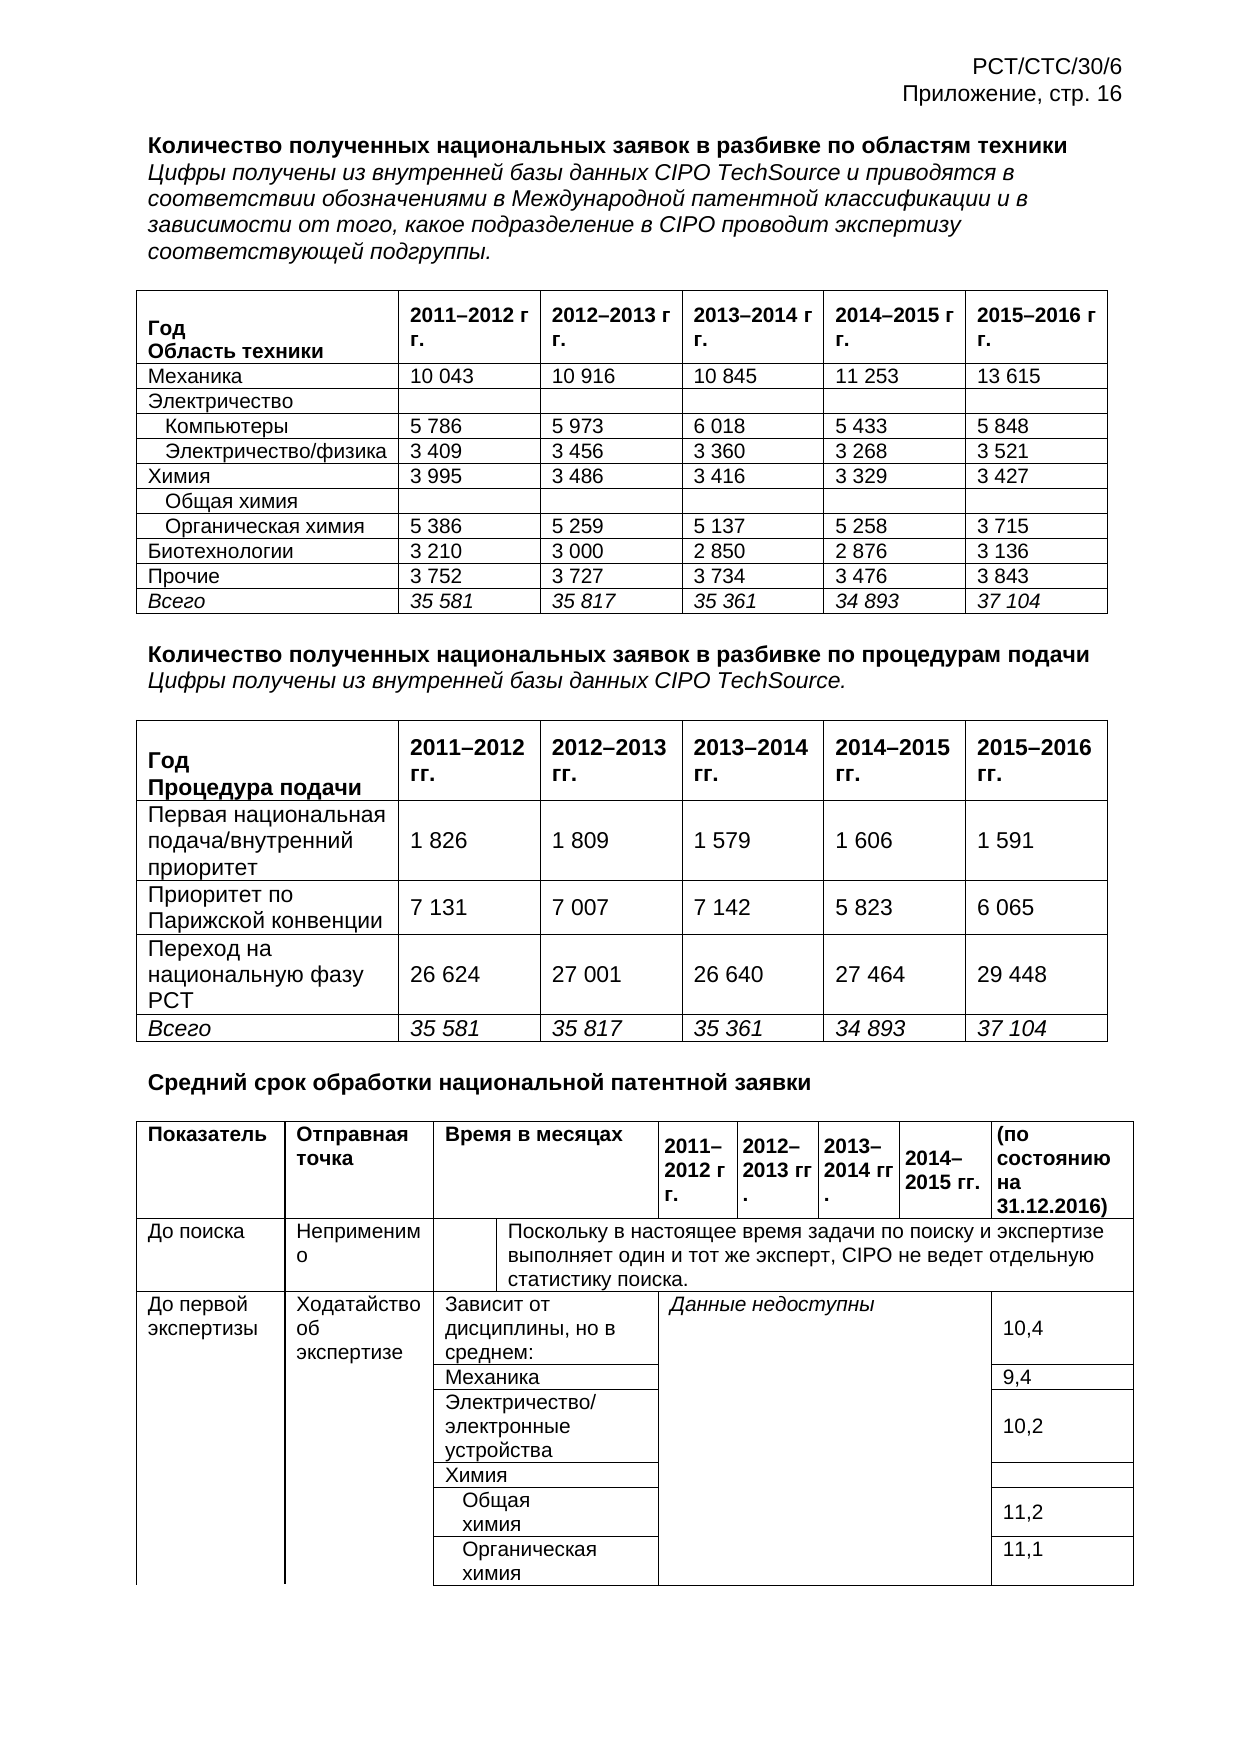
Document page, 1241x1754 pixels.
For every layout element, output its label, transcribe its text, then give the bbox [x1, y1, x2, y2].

table_cell Органическая химия [434, 1537, 658, 1585]
table_cell 3 715 [966, 514, 1107, 538]
table_cell 3 360 [683, 439, 823, 463]
text Цифры получены из внутренней базы данных CIPO TechSource. [148, 667, 1122, 693]
table_header Показатель [137, 1122, 284, 1218]
table_cell 3 995 [399, 464, 540, 488]
table_cell 2 850 [683, 539, 823, 563]
table_cell 37 104 [966, 589, 1107, 613]
table_cell [399, 489, 540, 513]
table_cell 3 843 [966, 564, 1107, 588]
table_header (по состоянию на 31.12.2016) [992, 1122, 1133, 1218]
table_cell 3 734 [683, 564, 823, 588]
table_cell 3 268 [824, 439, 965, 463]
table_header 2012–2013 гг. [541, 291, 682, 363]
table_cell 27 001 [541, 935, 682, 1014]
table_cell 5 137 [683, 514, 823, 538]
table_cell 35 817 [541, 1015, 682, 1041]
table_cell Ходатайство об экспертизе [285, 1292, 433, 1585]
table_cell 26 624 [399, 935, 540, 1014]
table_cell 5 973 [541, 414, 682, 438]
table_cell 35 581 [399, 1015, 540, 1041]
table_cell 7 007 [541, 881, 682, 934]
table_cell Химия [137, 464, 398, 488]
table_cell Общая химия [434, 1488, 658, 1536]
table_cell [434, 1219, 496, 1291]
table_cell [541, 489, 682, 513]
table_cell 6 018 [683, 414, 823, 438]
table_cell 3 727 [541, 564, 682, 588]
table_cell Данные недоступны [659, 1292, 991, 1585]
table_cell 29 448 [966, 935, 1107, 1014]
table_cell 11,2 [992, 1488, 1133, 1536]
table_cell 3 000 [541, 539, 682, 563]
table_cell Электричество [137, 389, 398, 413]
table_header 2013–2014 гг. [819, 1122, 899, 1218]
table_cell Переход на национальную фазу PCT [137, 935, 398, 1014]
table_cell 3 521 [966, 439, 1107, 463]
table_cell [399, 389, 540, 413]
table_cell 3 427 [966, 464, 1107, 488]
table_cell 34 893 [824, 589, 965, 613]
table_header 2011–2012 гг. [399, 291, 540, 363]
table_cell 3 456 [541, 439, 682, 463]
table_cell Механика [434, 1365, 658, 1389]
table_cell 5 823 [824, 881, 965, 934]
table_cell Электричество/электронные устройства [434, 1390, 658, 1462]
table_cell [992, 1463, 1133, 1487]
table_header Год Процедура подачи [137, 721, 398, 800]
table_cell 10 916 [541, 364, 682, 388]
table_cell Приоритет по Парижской конвенции [137, 881, 398, 934]
table_cell 3 416 [683, 464, 823, 488]
table_cell [966, 489, 1107, 513]
table_header 2013–2014 гг. [683, 721, 823, 800]
table_header 2015–2016 гг. [966, 291, 1107, 363]
table_cell [683, 389, 823, 413]
table_header Время в месяцах [434, 1122, 658, 1218]
table_cell 5 433 [824, 414, 965, 438]
table_cell Поскольку в настоящее время задачи по поиску и экспертизе выполняет один и тот же эксперт, CIPO не ведет отдельную статистику поиска. [497, 1219, 1133, 1291]
table_cell 10 845 [683, 364, 823, 388]
table_cell 5 259 [541, 514, 682, 538]
table_header Отправная точка [286, 1122, 433, 1218]
table_cell 35 361 [683, 589, 823, 613]
table_cell 1 591 [966, 801, 1107, 880]
table_cell 5 848 [966, 414, 1107, 438]
table_cell 5 786 [399, 414, 540, 438]
table_cell 3 136 [966, 539, 1107, 563]
table_cell До поиска [137, 1219, 284, 1291]
table_cell 7 131 [399, 881, 540, 934]
table_header Год Область техники [137, 291, 398, 363]
table_cell Неприменимо [286, 1219, 433, 1291]
text Количество полученных национальных заявок в разбивке по процедурам подачи [148, 641, 1122, 667]
table_cell Органическая химия [137, 514, 398, 538]
table_cell 3 752 [399, 564, 540, 588]
table_cell Общая химия [137, 489, 398, 513]
table_cell 6 065 [966, 881, 1107, 934]
table_cell 10,2 [992, 1390, 1133, 1462]
table_cell 1 809 [541, 801, 682, 880]
table_cell Электричество/физика [137, 439, 398, 463]
table_cell [966, 389, 1107, 413]
table_cell Первая национальная подача/внутренний приоритет [137, 801, 398, 880]
table_cell 5 258 [824, 514, 965, 538]
table_cell 37 104 [966, 1015, 1107, 1041]
table_header 2014–2015 гг. [824, 291, 965, 363]
text Количество полученных национальных заявок в разбивке по областям техники [148, 132, 1122, 158]
table_cell 11 253 [824, 364, 965, 388]
table_cell Всего [137, 1015, 398, 1041]
table_header 2013–2014 гг. [683, 291, 823, 363]
text Средний срок обработки национальной патентной заявки [148, 1068, 1122, 1095]
table_cell 35 817 [541, 589, 682, 613]
table_cell 1 826 [399, 801, 540, 880]
table_cell 11,1 [992, 1537, 1133, 1585]
table_cell 3 329 [824, 464, 965, 488]
table_header 2012–2013 гг. [541, 721, 682, 800]
table_cell [824, 389, 965, 413]
table_cell 3 210 [399, 539, 540, 563]
table_cell 35 361 [683, 1015, 823, 1041]
text Цифры получены из внутренней базы данных CIPO TechSource и приводятся в соответствии обозначениями в Международной патентной классификации и в зависимости от того, какое подразделение в CIPO проводит экспертизу соответствующей подгруппы. [148, 158, 1122, 264]
table_header 2014–2015 гг. [824, 721, 965, 800]
table_cell Компьютеры [137, 414, 398, 438]
table_cell Всего [137, 589, 398, 613]
table_cell Механика [137, 364, 398, 388]
table_cell [824, 489, 965, 513]
table_cell 3 409 [399, 439, 540, 463]
table_cell 13 615 [966, 364, 1107, 388]
table_cell 9,4 [992, 1365, 1133, 1389]
table_cell 1 579 [683, 801, 823, 880]
table_cell 10 043 [399, 364, 540, 388]
table_cell 27 464 [824, 935, 965, 1014]
table_cell 34 893 [824, 1015, 965, 1041]
table_cell 2 876 [824, 539, 965, 563]
table_cell До первой экспертизы [137, 1292, 285, 1585]
table_cell 5 386 [399, 514, 540, 538]
table_header 2014–2015 гг. [900, 1122, 991, 1218]
table_header 2011–2012 гг. [399, 721, 540, 800]
table_cell Зависит от дисциплины, но в среднем: [434, 1292, 658, 1364]
table_cell Биотехнологии [137, 539, 398, 563]
table_cell 1 606 [824, 801, 965, 880]
table_cell 35 581 [399, 589, 540, 613]
table_cell Химия [434, 1463, 658, 1487]
table_cell 26 640 [683, 935, 823, 1014]
table_header 2012–2013 гг. [738, 1122, 818, 1218]
table_cell 10,4 [992, 1292, 1133, 1364]
table_cell [683, 489, 823, 513]
table_cell [541, 389, 682, 413]
table_header 2011–2012 гг. [659, 1122, 737, 1218]
table_header 2015–2016 гг. [966, 721, 1107, 800]
table_cell 3 476 [824, 564, 965, 588]
table_cell Прочие [137, 564, 398, 588]
table_cell 3 486 [541, 464, 682, 488]
table_cell 7 142 [683, 881, 823, 934]
